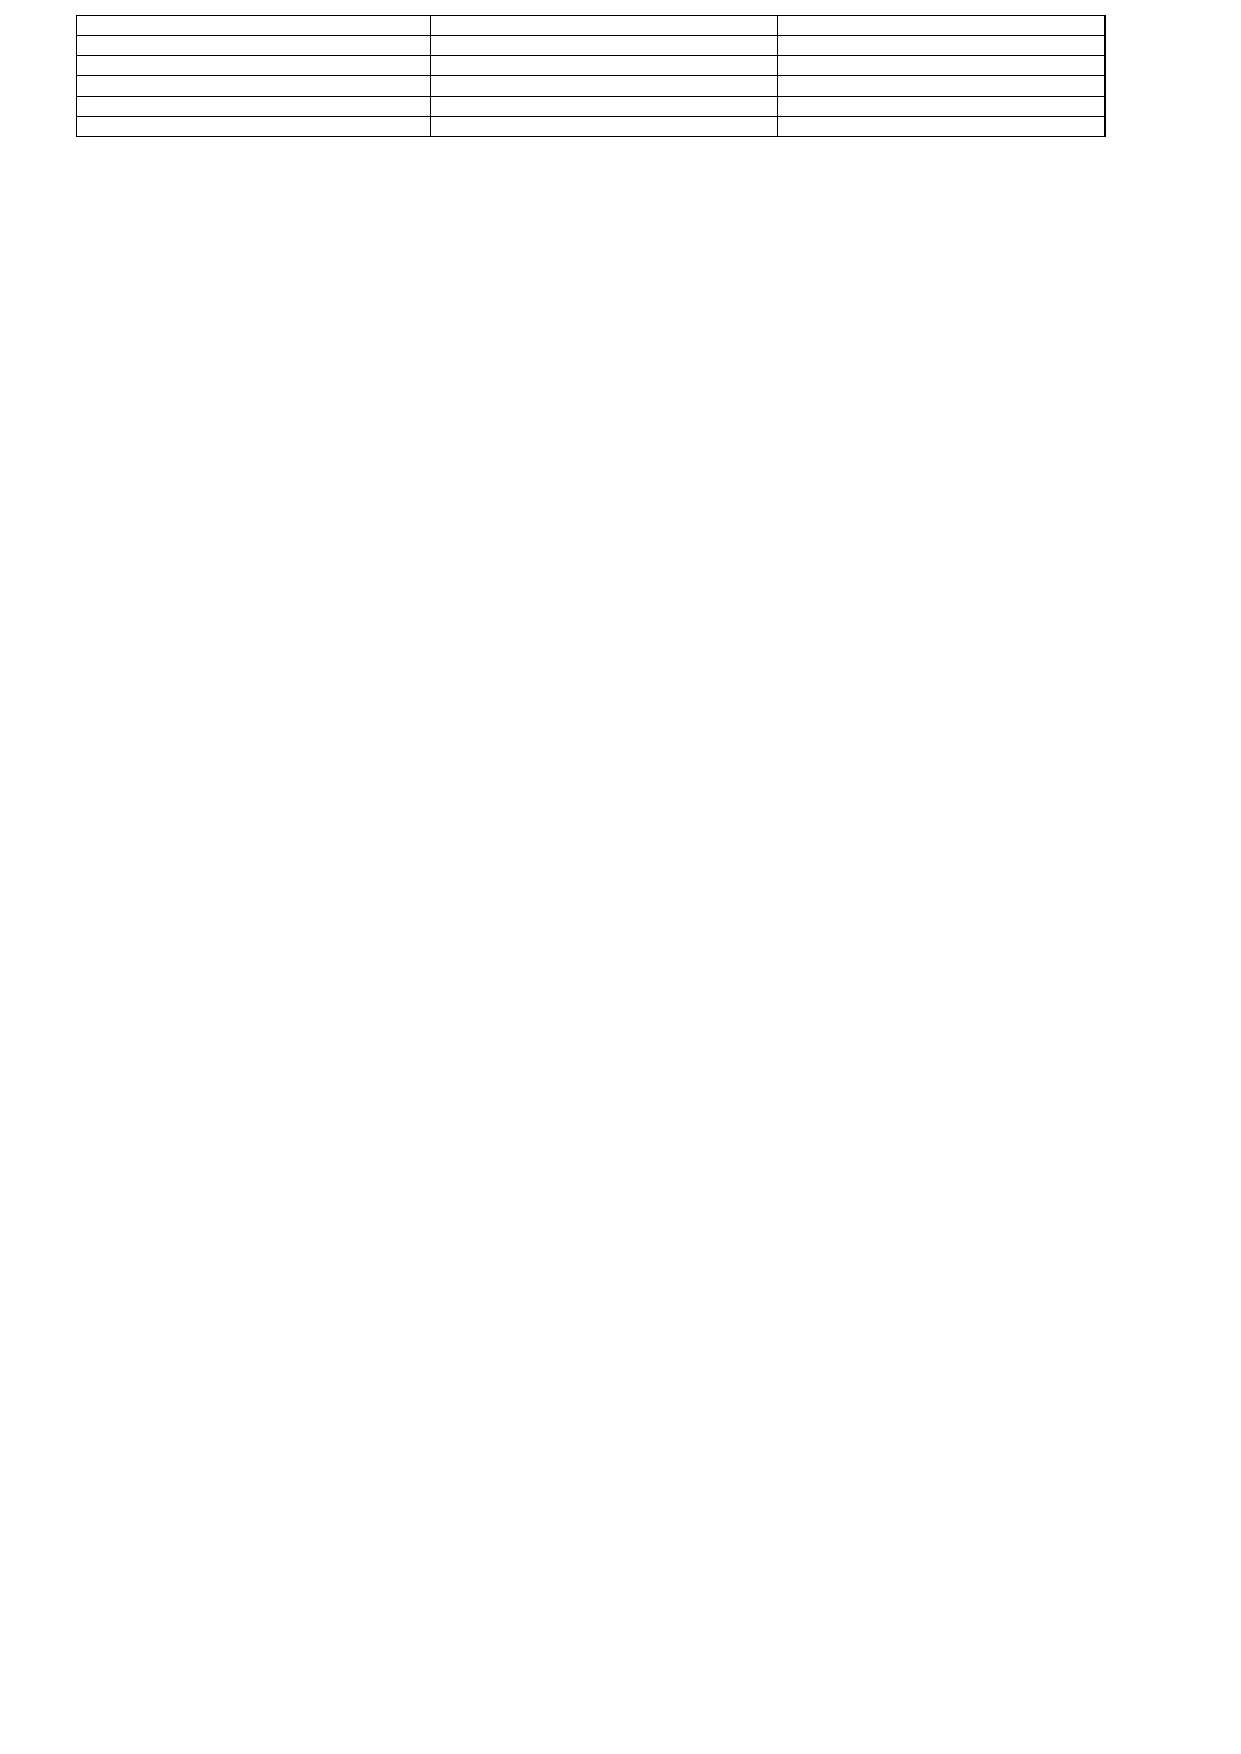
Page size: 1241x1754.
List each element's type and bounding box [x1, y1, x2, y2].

table_cell [77, 36, 430, 55]
table_cell [77, 97, 430, 116]
table_cell [77, 117, 430, 136]
table_cell [778, 36, 1104, 55]
table_cell [431, 117, 777, 136]
table_cell [77, 76, 430, 96]
table_cell [77, 56, 430, 75]
table_cell [778, 117, 1104, 136]
table_cell [77, 16, 430, 35]
table_cell [431, 16, 777, 35]
table_cell [431, 36, 777, 55]
table_cell [431, 56, 777, 75]
table_cell [431, 97, 777, 116]
table_cell [778, 56, 1104, 75]
table_cell [778, 16, 1104, 35]
table_cell [778, 76, 1104, 96]
table_cell [431, 76, 777, 96]
table_cell [778, 97, 1104, 116]
